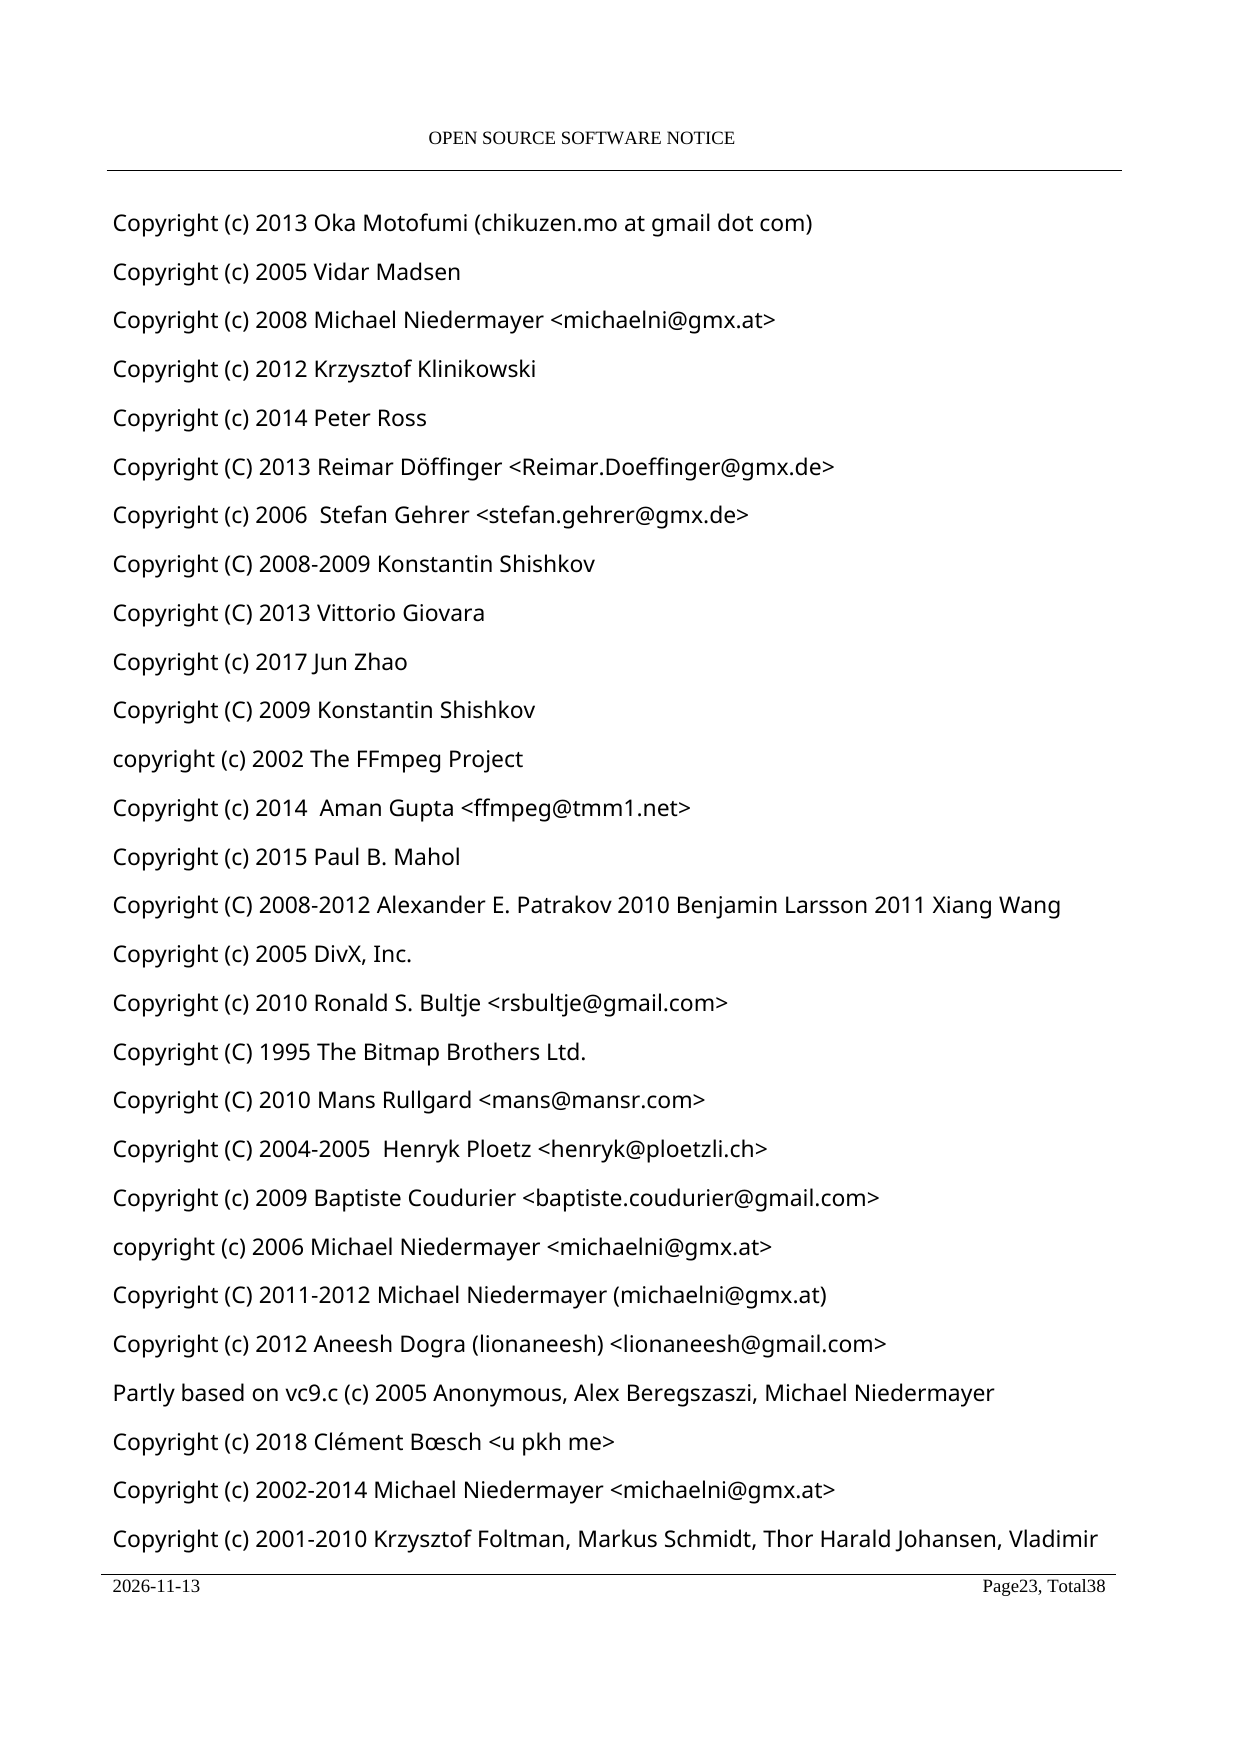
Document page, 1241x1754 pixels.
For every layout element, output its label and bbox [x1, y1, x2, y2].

text [112, 206, 1128, 1555]
